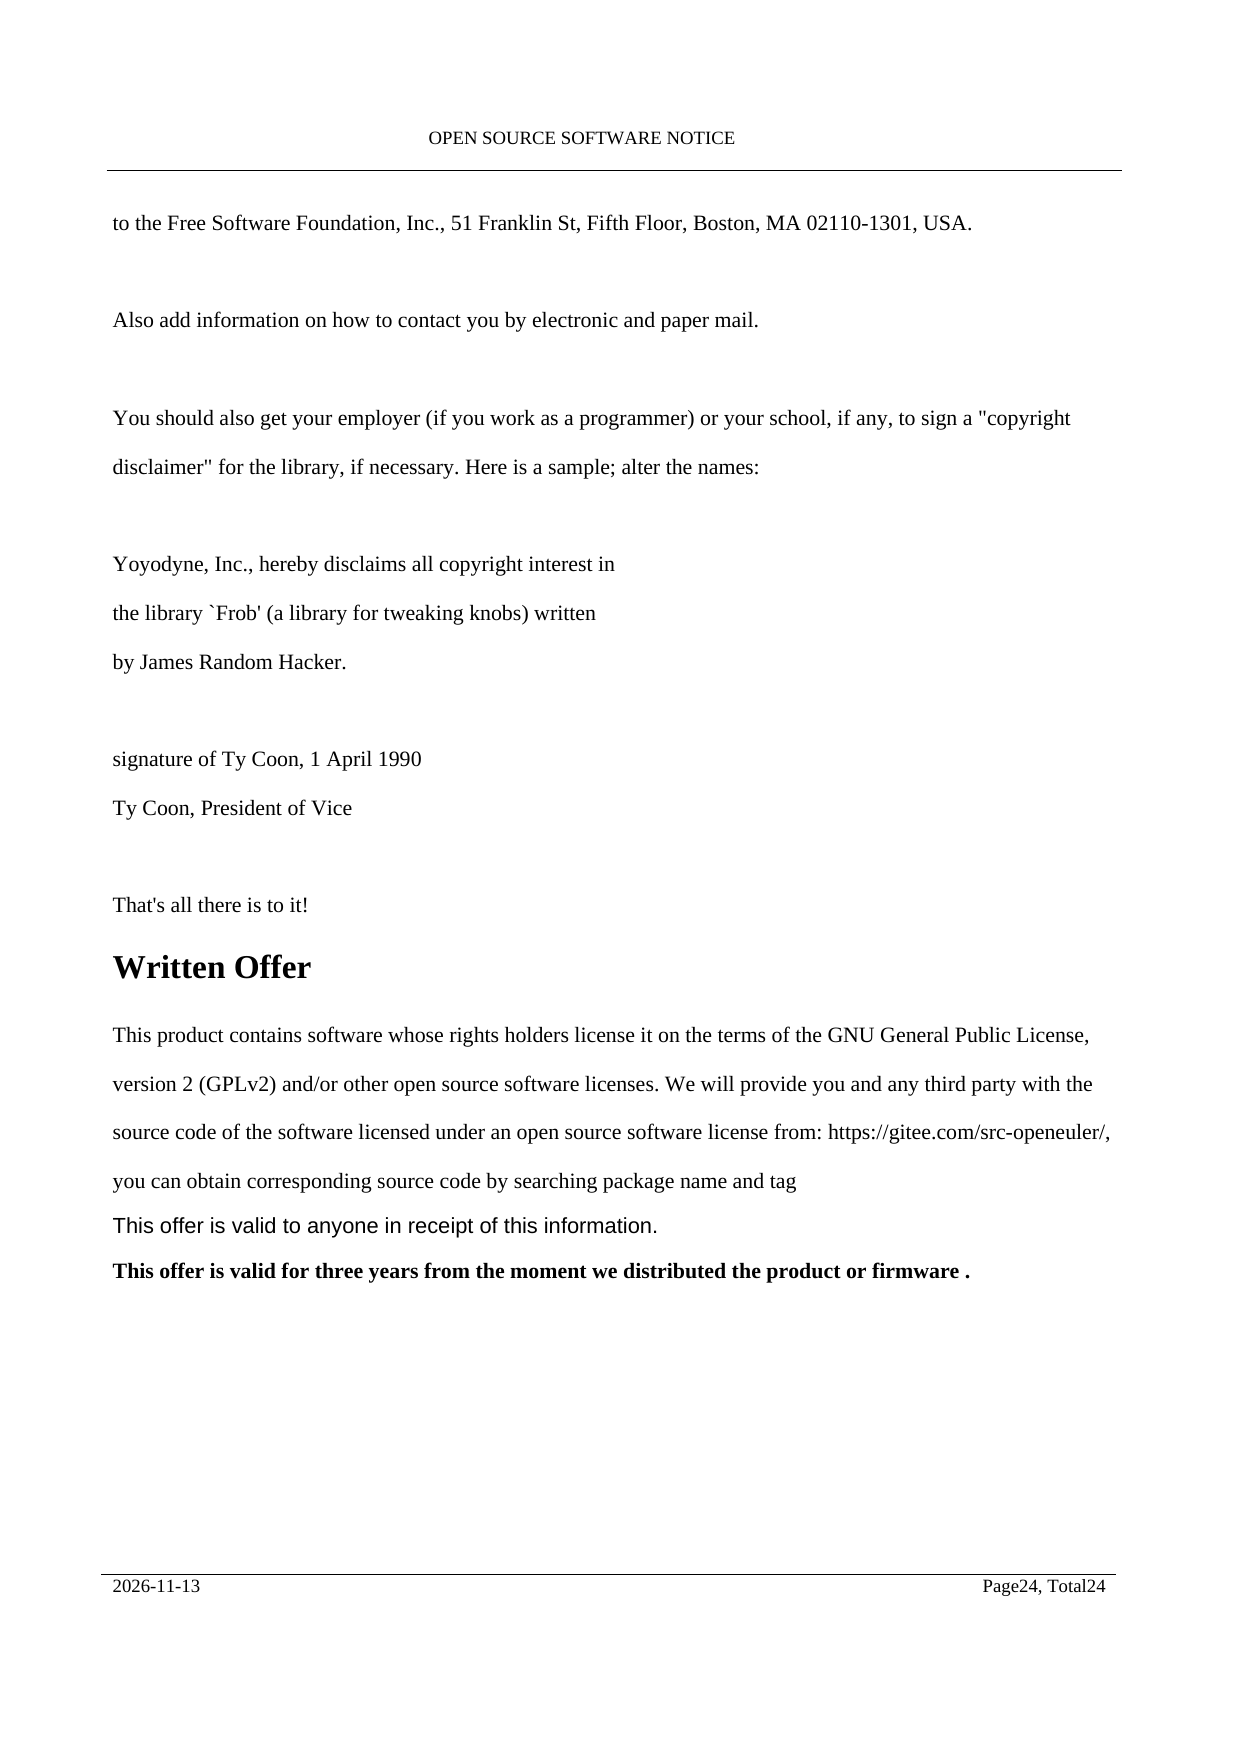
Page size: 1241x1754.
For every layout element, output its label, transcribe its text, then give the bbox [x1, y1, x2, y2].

text This product contains software whose rights holders license it on the terms of the GNU General Public License, version 2 (GPLv2) and/or other open source software licenses. We will provide you and any third party with the source code of the software licensed under an open source software license from: https://gitee.com/src-openeuler/, you can obtain corresponding source code by searching package name and tag [112, 1018, 1128, 1197]
text This offer is valid to anyone in receipt of this information. [112, 1209, 1128, 1242]
text Written Offer [112, 934, 1128, 999]
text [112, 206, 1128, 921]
text This offer is valid for three years from the moment we distributed the product or firmware . [112, 1254, 1128, 1287]
